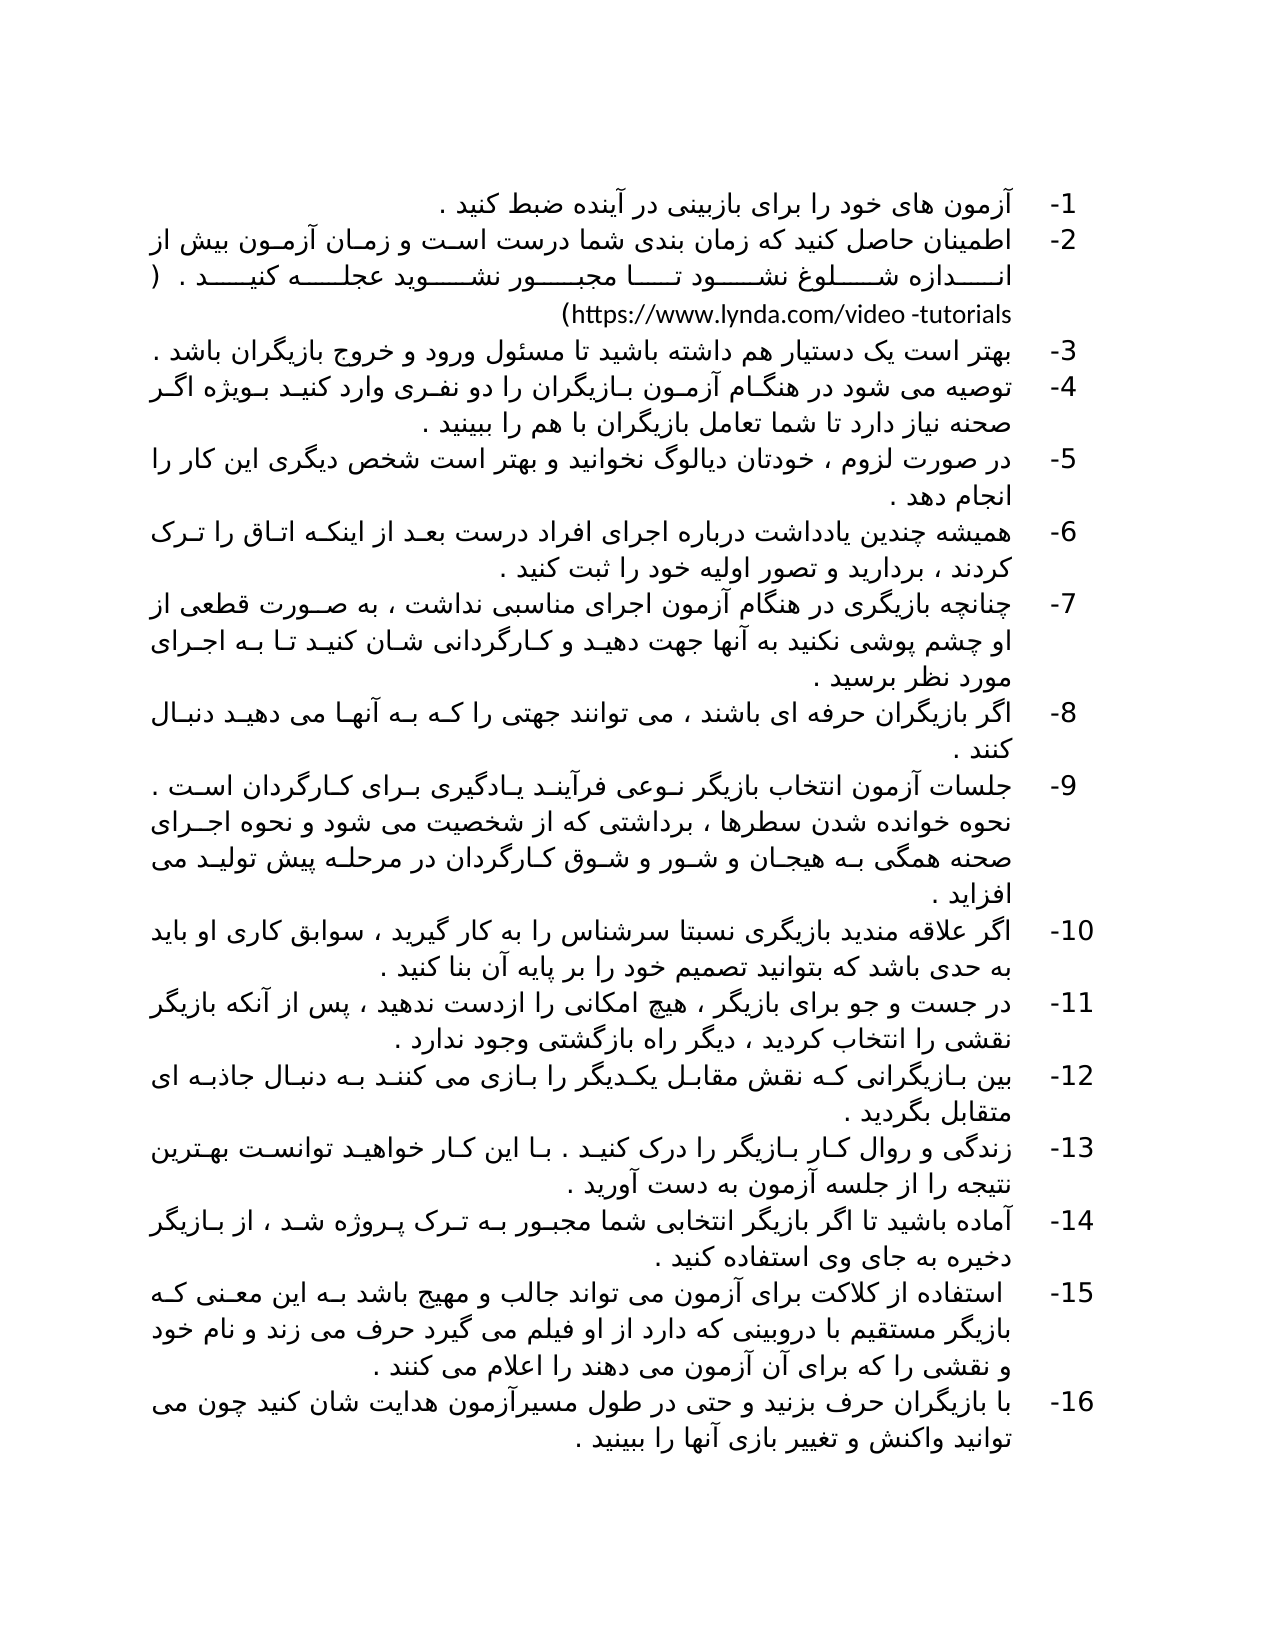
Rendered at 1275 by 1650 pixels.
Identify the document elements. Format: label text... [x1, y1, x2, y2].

list اگر بازیگران حرفه ای باشند ، می توانند جهتی را که به آنها می دهید دنبال کنند . [150, 697, 1050, 765]
list همیشه چندین یادداشت درباره اجرای افراد درست بعد از اینکه اتاق را ترک کردند ، بردارید و تصور اولیه خود را ثبت کنید . [150, 516, 1050, 584]
list اطمینان حاصل کنید که زمان بندی شما درست است و زمان آزمون بیش از اندازه شلوغ نشود تا مجبور نشوید عجله کنید . ( https://www.lynda.com/video -tutorials) [150, 224, 1050, 330]
list چنانچه بازیگری در هنگام آزمون اجرای مناسبی نداشت ، به صورت قطعی از او چشم پوشی نکنید به آنها جهت دهید و کارگردانی شان کنید تا به اجرای مورد نظر برسید . [150, 588, 1050, 693]
list زندگی و روال کار بازیگر را درک کنید . با این کار خواهید توانست بهترین نتیجه را از جلسه آزمون به دست آورید . [150, 1132, 1050, 1200]
list آماده باشید تا اگر بازیگر انتخابی شما مجبور به ترک پروژه شد ، از بازیگر دخیره به جای وی استفاده کنید . [150, 1205, 1050, 1273]
list جلسات آزمون انتخاب بازیگر نوعی فرآیند یادگیری برای کارگردان است . نحوه خوانده شدن سطرها ، برداشتی که از شخصیت می شود و نحوه اجرای صحنه همگی به هیجان و شور و شوق کارگردان در مرحله پیش تولید می افزاید . [150, 770, 1050, 910]
list با بازیگران حرف بزنید و حتی در طول مسیرآزمون هدایت شان کنید چون می توانید واکنش و تغییر بازی آنها را ببینید . [150, 1386, 1050, 1454]
list در جست و جو برای بازیگر ، هیچ امکانی را ازدست ندهید ، پس از آنکه بازیگر نقشی را انتخاب کردید ، دیگر راه بازگشتی وجود ندارد . [150, 987, 1050, 1055]
list اگر علاقه مندید بازیگری نسبتا سرشناس را به کار گیرید ، سوابق کاری او باید به حدی باشد که بتوانید تصمیم خود را بر پایه آن بنا کنید . [150, 915, 1050, 983]
list توصیه می شود در هنگام آزمون بازیگران را دو نفری وارد کنید بویژه اگر صحنه نیاز دارد تا شما تعامل بازیگران با هم را ببینید . [150, 371, 1050, 439]
list استفاده از کلاکت برای آزمون می تواند جالب و مهیج باشد به این معنی که بازیگر مستقیم با دروبینی که دارد از او فیلم می گیرد حرف می زند و نام خود و نقشی را که برای آن آزمون می دهند را اعلام می کنند . [150, 1277, 1050, 1381]
list بین بازیگرانی که نقش مقابل یکدیگر را بازی می کنند به دنبال جاذبه ای متقابل بگردید . [150, 1060, 1050, 1128]
list آزمون های خود را برای بازبینی در آینده ضبط کنید . [150, 188, 1050, 219]
list در صورت لزوم ، خودتان دیالوگ نخوانید و بهتر است شخص دیگری این کار را انجام دهد . [150, 443, 1050, 511]
list بهتر است یک دستیار هم داشته باشید تا مسئول ورود و خروج بازیگران باشد . [150, 335, 1050, 366]
